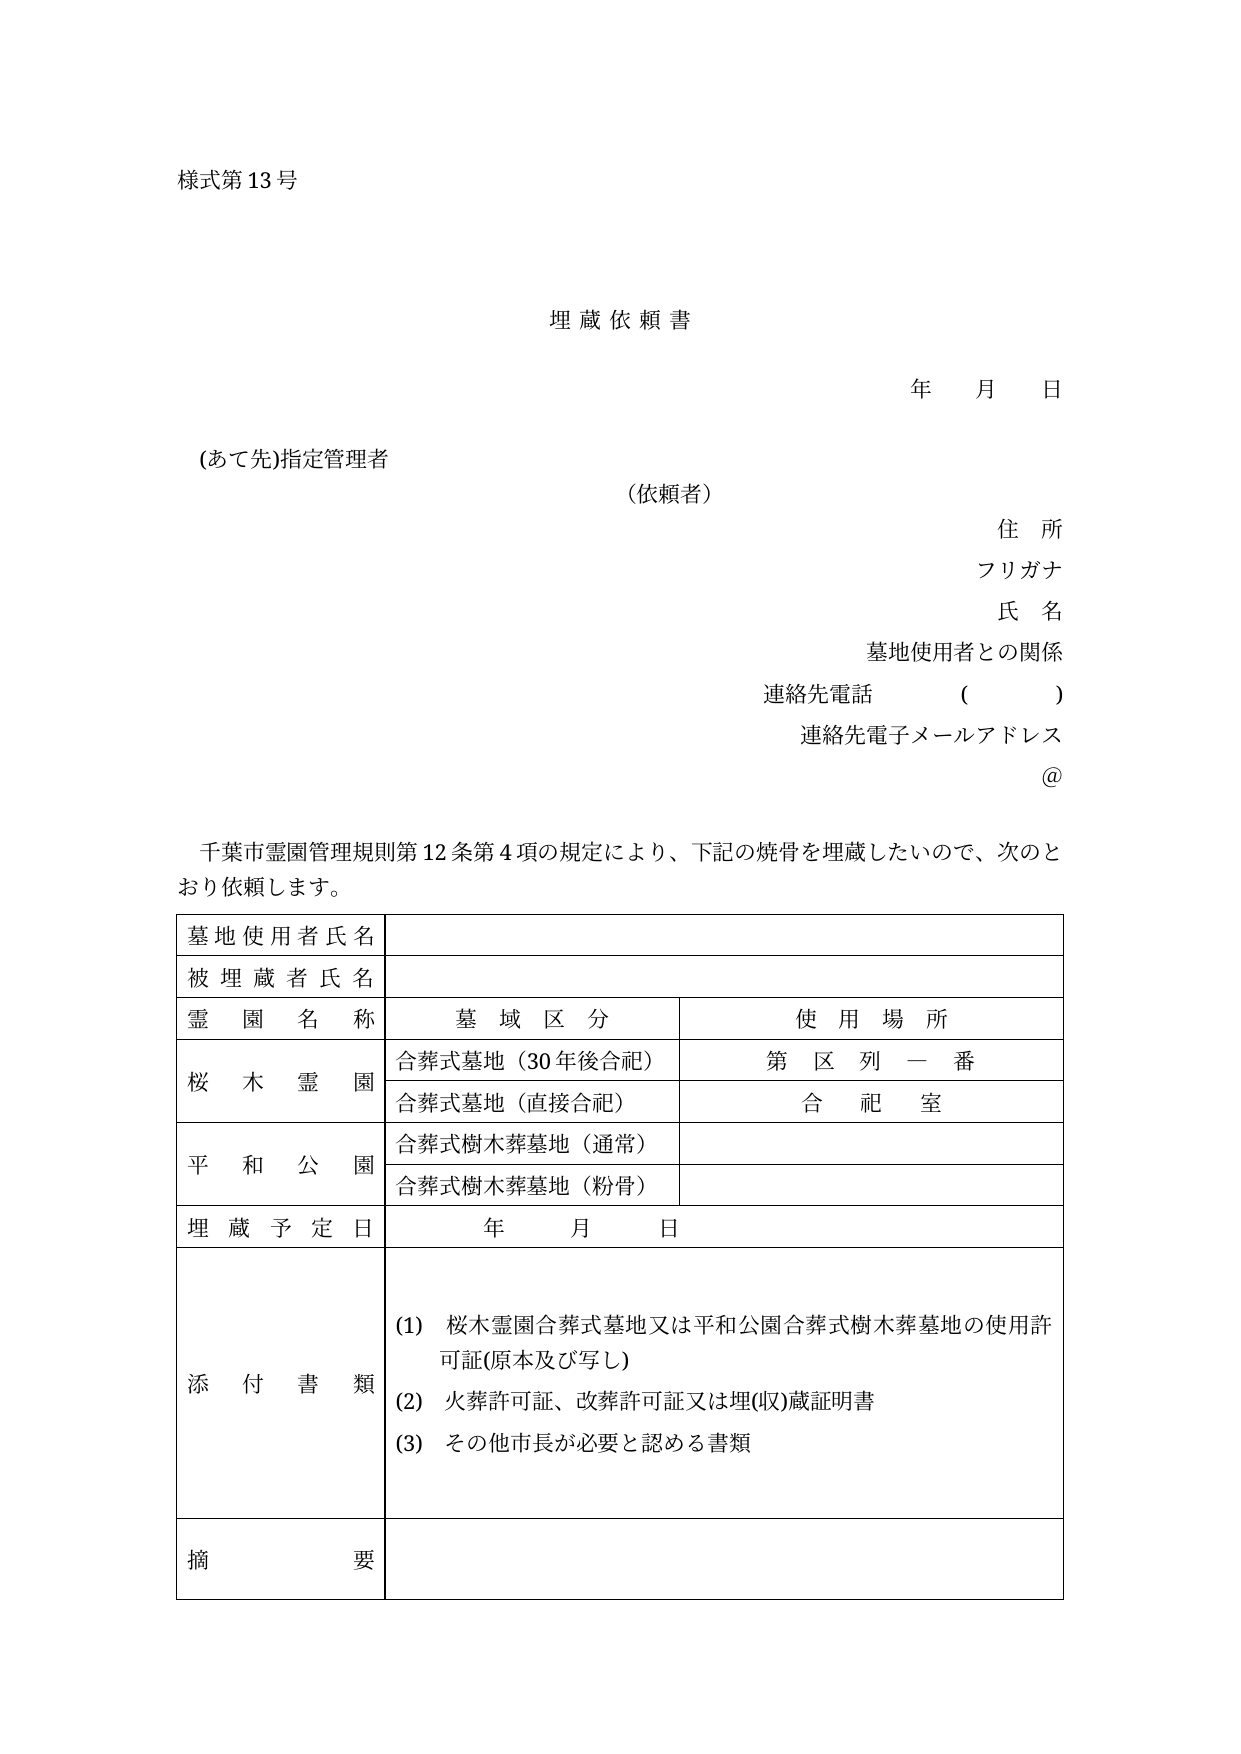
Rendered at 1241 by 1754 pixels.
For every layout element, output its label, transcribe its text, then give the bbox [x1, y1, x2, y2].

text フリガナ [177, 552, 1063, 587]
table_cell 墓域区分 [386, 998, 679, 1039]
text 埋蔵依頼書 [177, 301, 1063, 336]
text 氏名 [177, 593, 1063, 628]
text 連絡先電子メールアドレス [177, 716, 1063, 751]
table_cell 被埋蔵者氏名 [177, 956, 384, 997]
table_cell 摘要 [177, 1519, 384, 1599]
table_cell 埋蔵予定日 [177, 1206, 384, 1247]
table_cell [680, 1123, 1063, 1164]
table_cell 合祀室 [680, 1081, 1063, 1122]
table_cell 合葬式墓地（直接合祀） [386, 1081, 679, 1122]
text 千葉市霊園管理規則第12条第4項の規定により、下記の焼骨を埋蔵したいので、次のとおり依頼します。 [177, 833, 1063, 903]
table_cell (1) 桜木霊園合葬式墓地又は平和公園合葬式樹木葬墓地の使用許可証(原本及び写し) (2) 火葬許可証、改葬許可証又は埋(収)蔵証明書 (3) その他市長が必要と認める書類 [386, 1248, 1063, 1518]
table_cell 霊園名称 [177, 998, 384, 1039]
table_cell 桜木霊園 [177, 1040, 384, 1122]
text 住所 [177, 511, 1063, 545]
text (あて先)指定管理者 [177, 441, 1063, 476]
table_cell 合葬式墓地（30年後合祀） [386, 1040, 679, 1080]
table_cell 合葬式樹木葬墓地（通常） [386, 1123, 679, 1164]
table_header [386, 915, 1063, 955]
table_header 墓地使用者氏名 [177, 915, 384, 955]
text 様式第13号 [177, 162, 1063, 196]
table_cell 第 区 列 ― 番 [680, 1040, 1063, 1080]
table_cell [386, 1519, 1063, 1599]
text 墓地使用者との関係 [177, 634, 1063, 669]
text 年 月 日 [177, 371, 1063, 406]
table_cell 使用場所 [680, 998, 1063, 1039]
table_cell 合葬式樹木葬墓地（粉骨） [386, 1165, 679, 1205]
table_cell 平和公園 [177, 1123, 384, 1205]
table_cell 添付書類 [177, 1248, 384, 1518]
text （依頼者） [177, 476, 1063, 511]
text 連絡先電話 ( ) [177, 675, 1063, 710]
table_cell [680, 1165, 1063, 1205]
table_cell 年 月 日 [386, 1206, 1063, 1247]
text ＠ [177, 757, 1063, 792]
table_cell [386, 956, 1063, 997]
